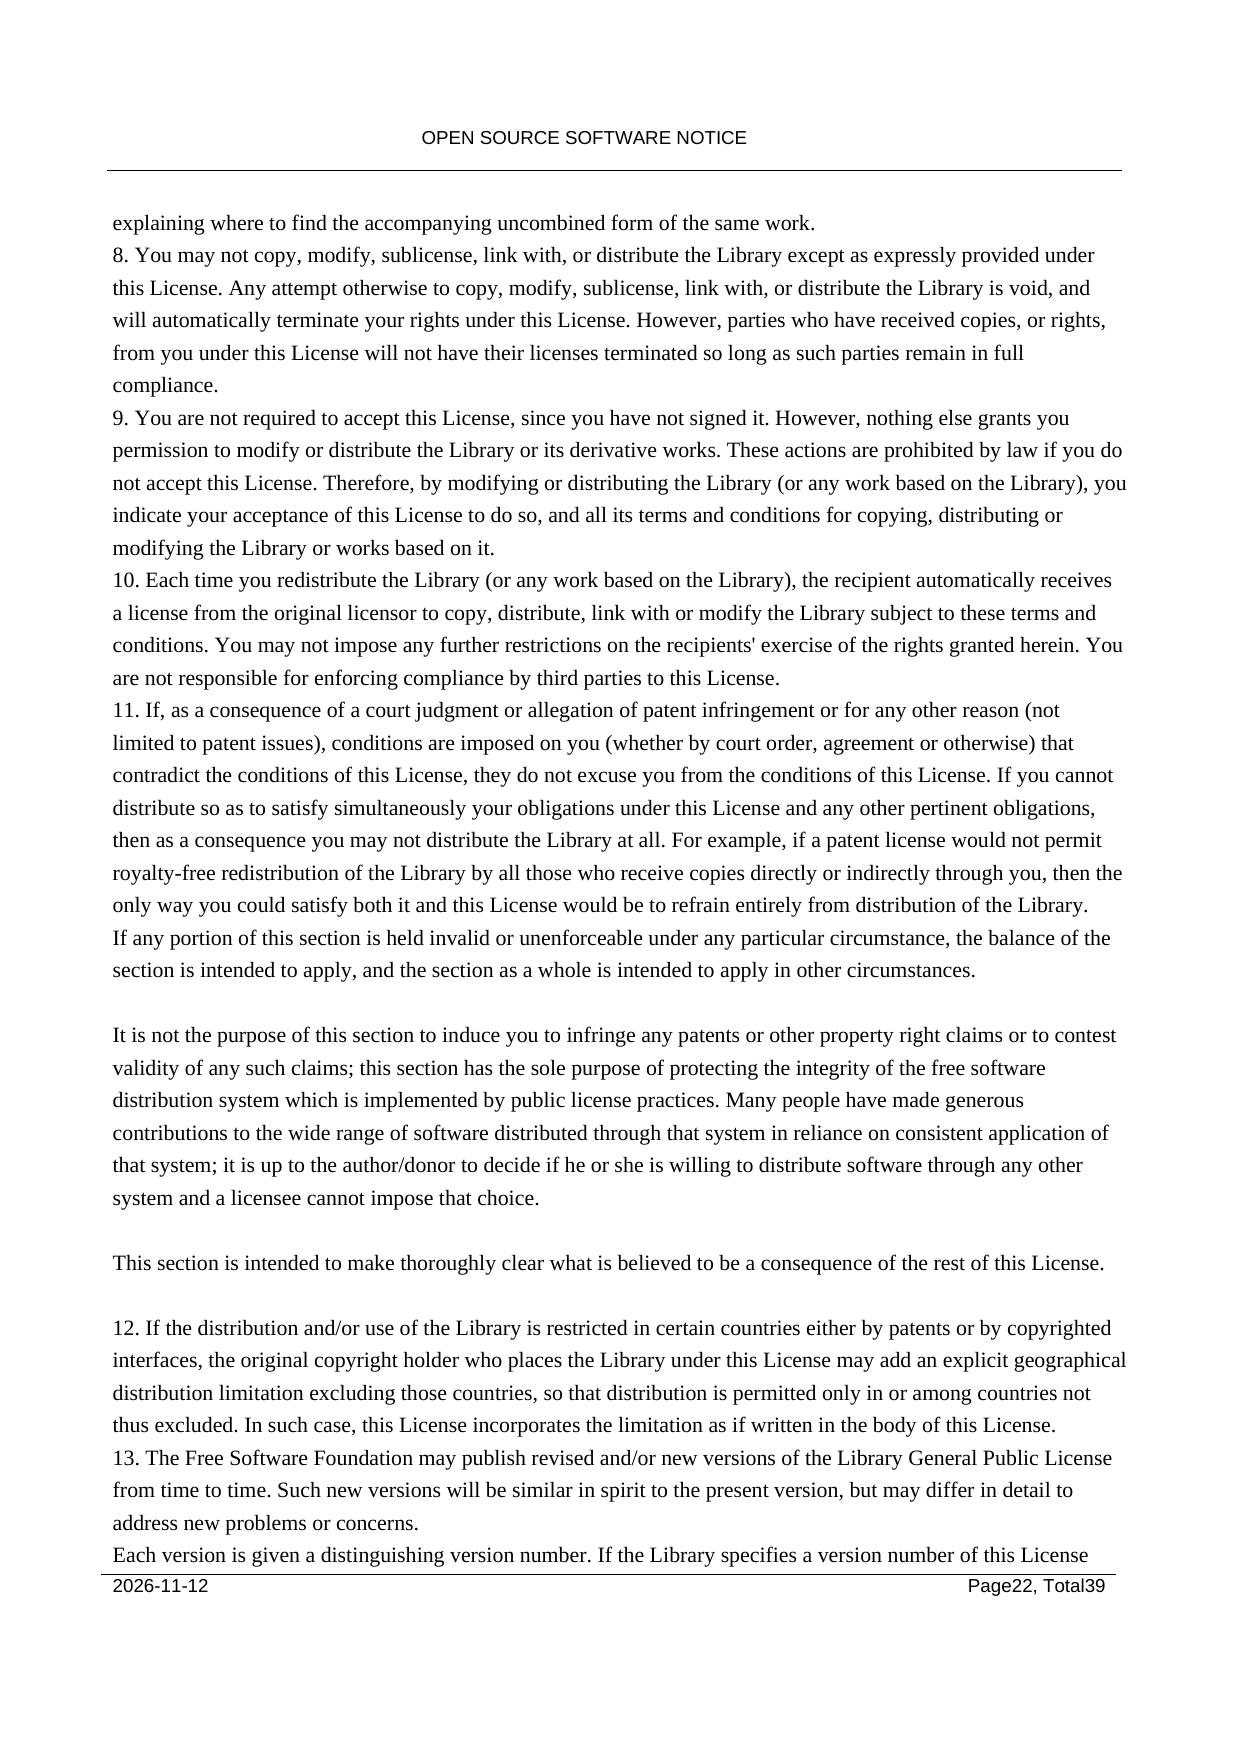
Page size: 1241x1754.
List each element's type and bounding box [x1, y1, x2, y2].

text [112, 206, 1128, 1571]
